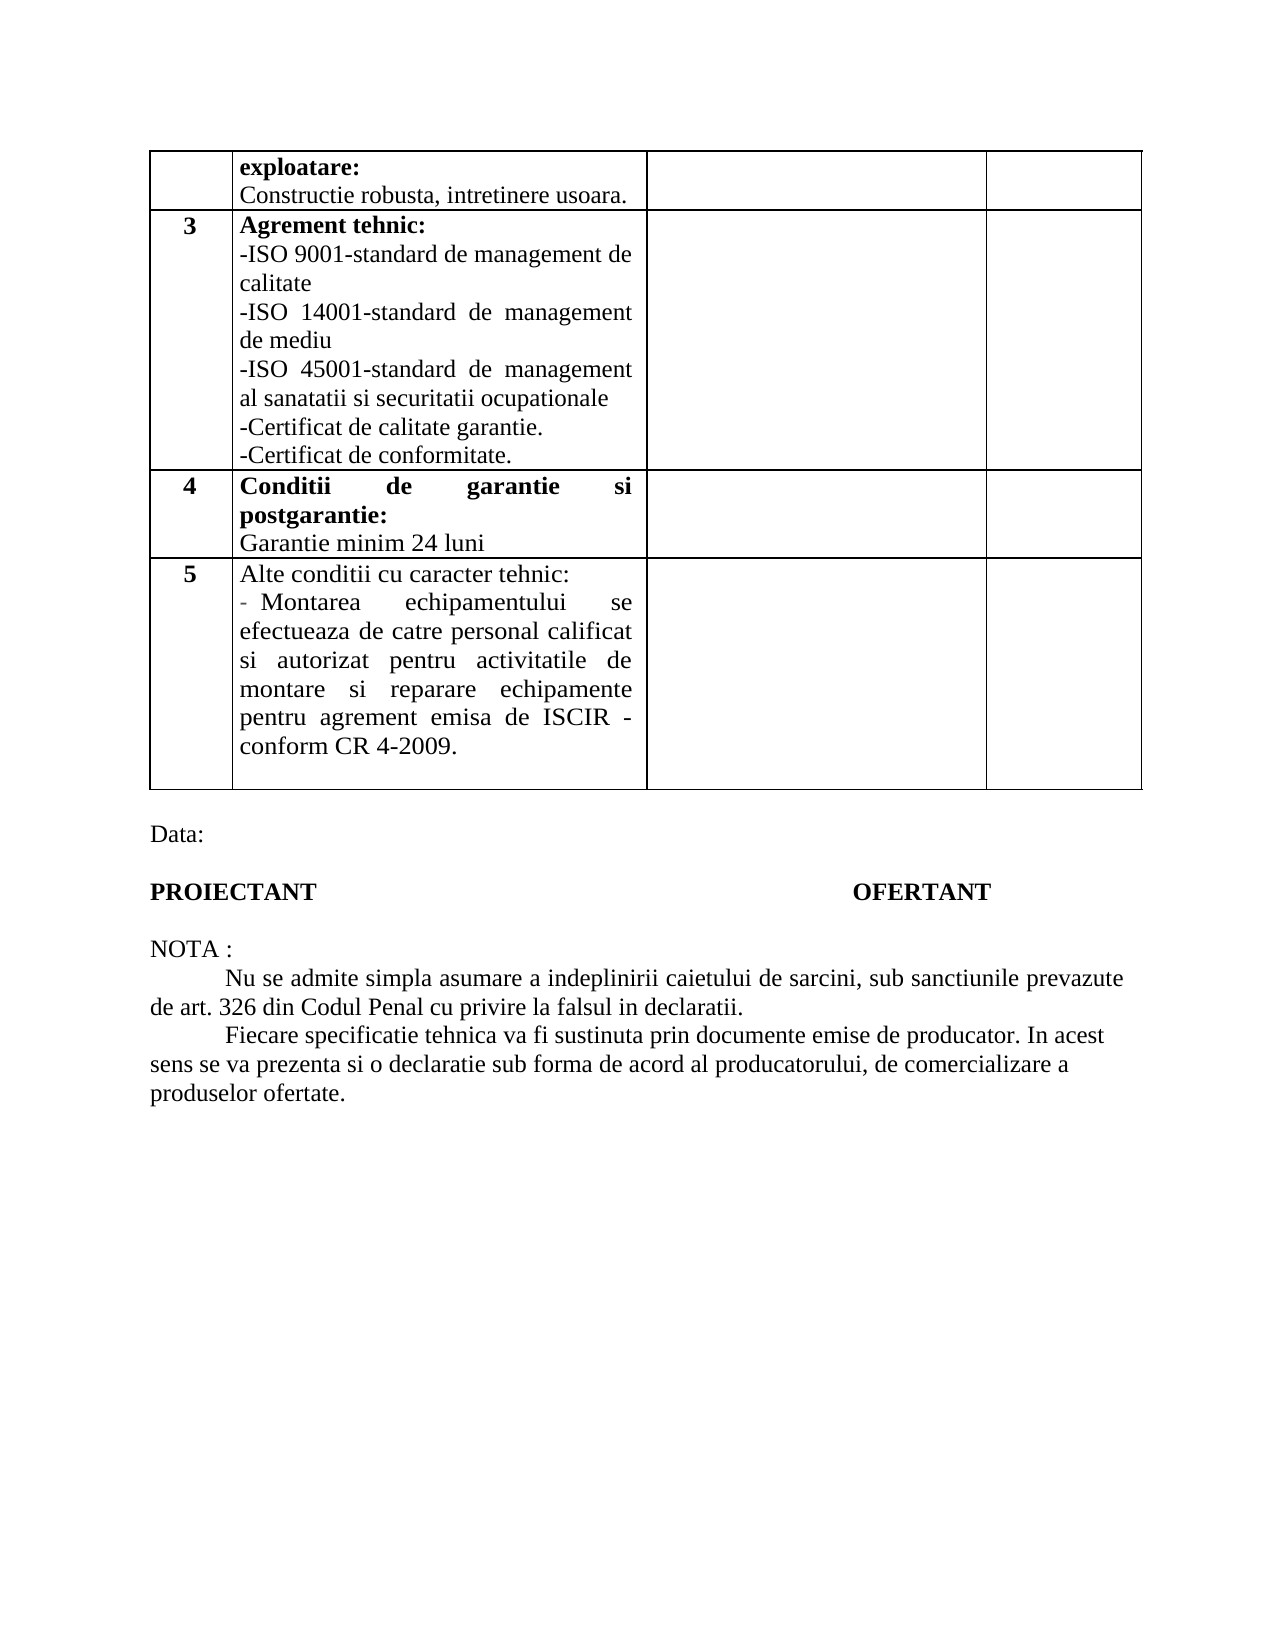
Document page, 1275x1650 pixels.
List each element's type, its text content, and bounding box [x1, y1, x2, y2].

table_cell [648, 559, 986, 789]
text Fiecare specificatie tehnica va fi sustinuta prin documente emise de producator. In acest sens se va prezenta si o declaratie sub forma de acord al producatorului, de comercializare a produselor ofertate. [150, 1020, 1125, 1107]
table_cell [648, 471, 986, 557]
text PROIECTANT OFERTANT [150, 877, 1125, 905]
text NOTA : [150, 934, 1125, 963]
table_cell 4 [151, 471, 232, 557]
table_cell [648, 152, 986, 209]
table_cell Agrement tehnic: -ISO 9001-standard de management de calitate -ISO 14001-standard de management de mediu -ISO 45001-standard de management al sanatatii si securitatii ocupationale -Certificat de calitate garantie. -Certificat de conformitate. [233, 211, 646, 469]
table_cell [987, 211, 1141, 469]
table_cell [233, 152, 646, 209]
table_cell 5 [151, 559, 232, 789]
table_cell [987, 152, 1141, 209]
table_cell [648, 211, 986, 469]
table_cell 2 [151, 152, 232, 209]
table_cell [987, 471, 1141, 557]
table_cell Alte conditii cu caracter tehnic: Montarea echipamentului se efectueaza de catre personal calificat si autorizat pentru activitatile de montare si reparare echipamente pentru agrement emisa de ISCIR - conform CR 4-2009. [233, 559, 646, 789]
table_cell 3 [151, 211, 232, 469]
text Data: [150, 819, 1125, 848]
table_cell Conditii de garantie si postgarantie: Garantie minim 24 luni [233, 471, 646, 557]
table_cell [987, 559, 1141, 789]
text Nu se admite simpla asumare a indeplinirii caietului de sarcini, sub sanctiunile prevazute de art. 326 din Codul Penal cu privire la falsul in declaratii. [150, 963, 1125, 1020]
